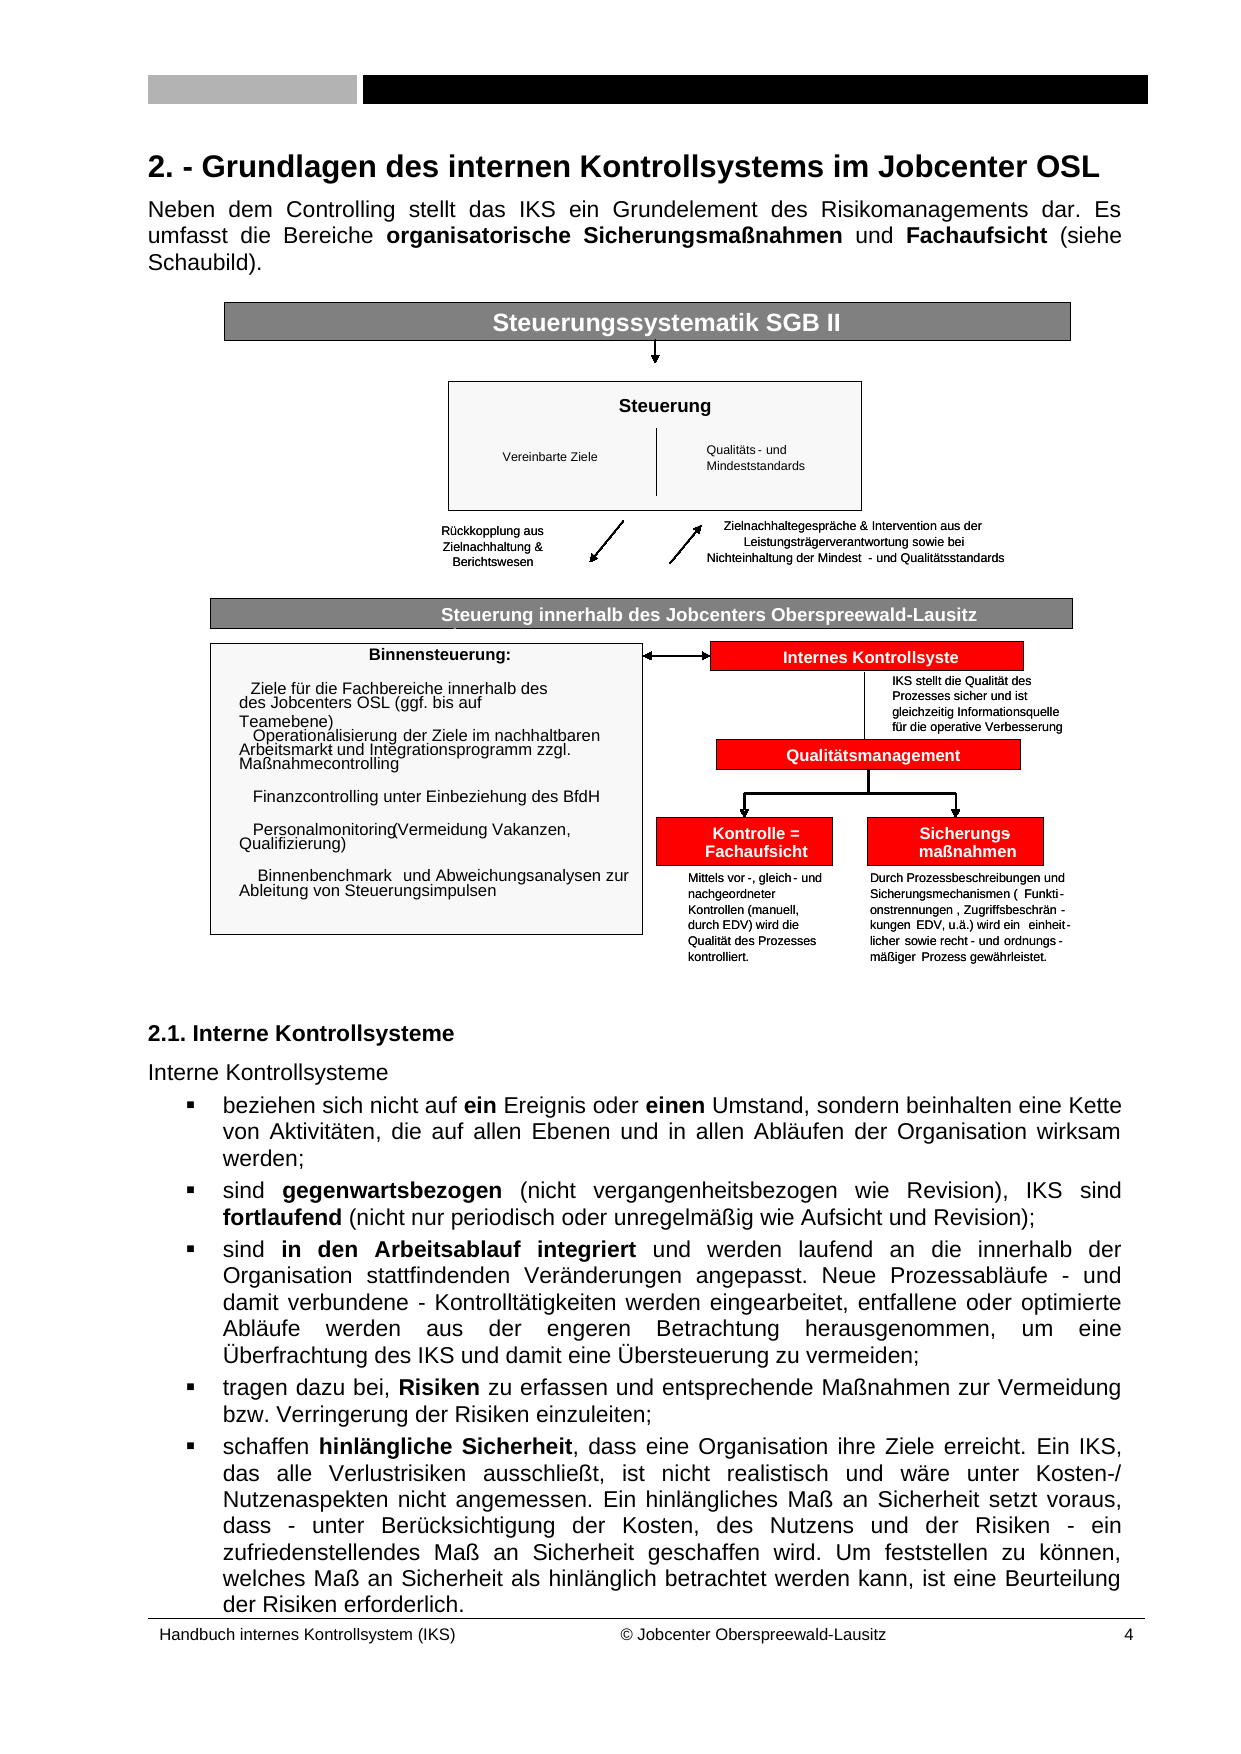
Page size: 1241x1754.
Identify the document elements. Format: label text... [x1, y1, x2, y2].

text Interne Kontrollsysteme [148, 1059, 1122, 1086]
list schaffen hinlängliche Sicherheit, dass eine Organisation ihre Ziele erreicht. Ein IKS, das alle Verlustrisiken ausschließt, ist nicht realistisch und wäre unter Kosten-/ Nutzenaspekten nicht angemessen. Ein hinlängliches Maß an Sicherheit setzt voraus, dass - unter Berücksichtigung der Kosten, des Nutzens und der Risiken - ein zufriedenstellendes Maß an Sicherheit geschaffen wird. Um feststellen zu können, welches Maß an Sicherheit als hinlänglich betrachtet werden kann, ist eine Beurteilung der Risiken erforderlich. [185, 1433, 1122, 1618]
list - Grundlagen des internen Kontrollsystems im Jobcenter OSL [148, 148, 1122, 184]
list tragen dazu bei, Risiken zu erfassen und entsprechende Maßnahmen zur Vermeidung bzw. Verringerung der Risiken einzuleiten; [185, 1374, 1122, 1427]
list sind gegenwartsbezogen (nicht vergangenheitsbezogen wie Revision), IKS sind fortlaufend (nicht nur periodisch oder unregelmäßig wie Aufsicht und Revision); [185, 1177, 1122, 1230]
list sind in den Arbeitsablauf integriert und werden laufend an die innerhalb der Organisation stattfindenden Veränderungen angepasst. Neue Prozessabläufe - und damit verbundene - Kontrolltätigkeiten werden eingearbeitet, entfallene oder optimierte Abläufe werden aus der engeren Betrachtung herausgenommen, um eine Überfrachtung des IKS und damit eine Übersteuerung zu vermeiden; [185, 1236, 1122, 1368]
text Neben dem Controlling stellt das IKS ein Grundelement des Risikomanagements dar. Es umfasst die Bereiche organisatorische Sicherungsmaßnahmen und Fachaufsicht (siehe Schaubild). [148, 196, 1122, 275]
list beziehen sich nicht auf ein Ereignis oder einen Umstand, sondern beinhalten eine Kette von Aktivitäten, die auf allen Ebenen und in allen Abläufen der Organisation wirksam werden; [185, 1092, 1122, 1171]
list Interne Kontrollsysteme [148, 1021, 1122, 1047]
